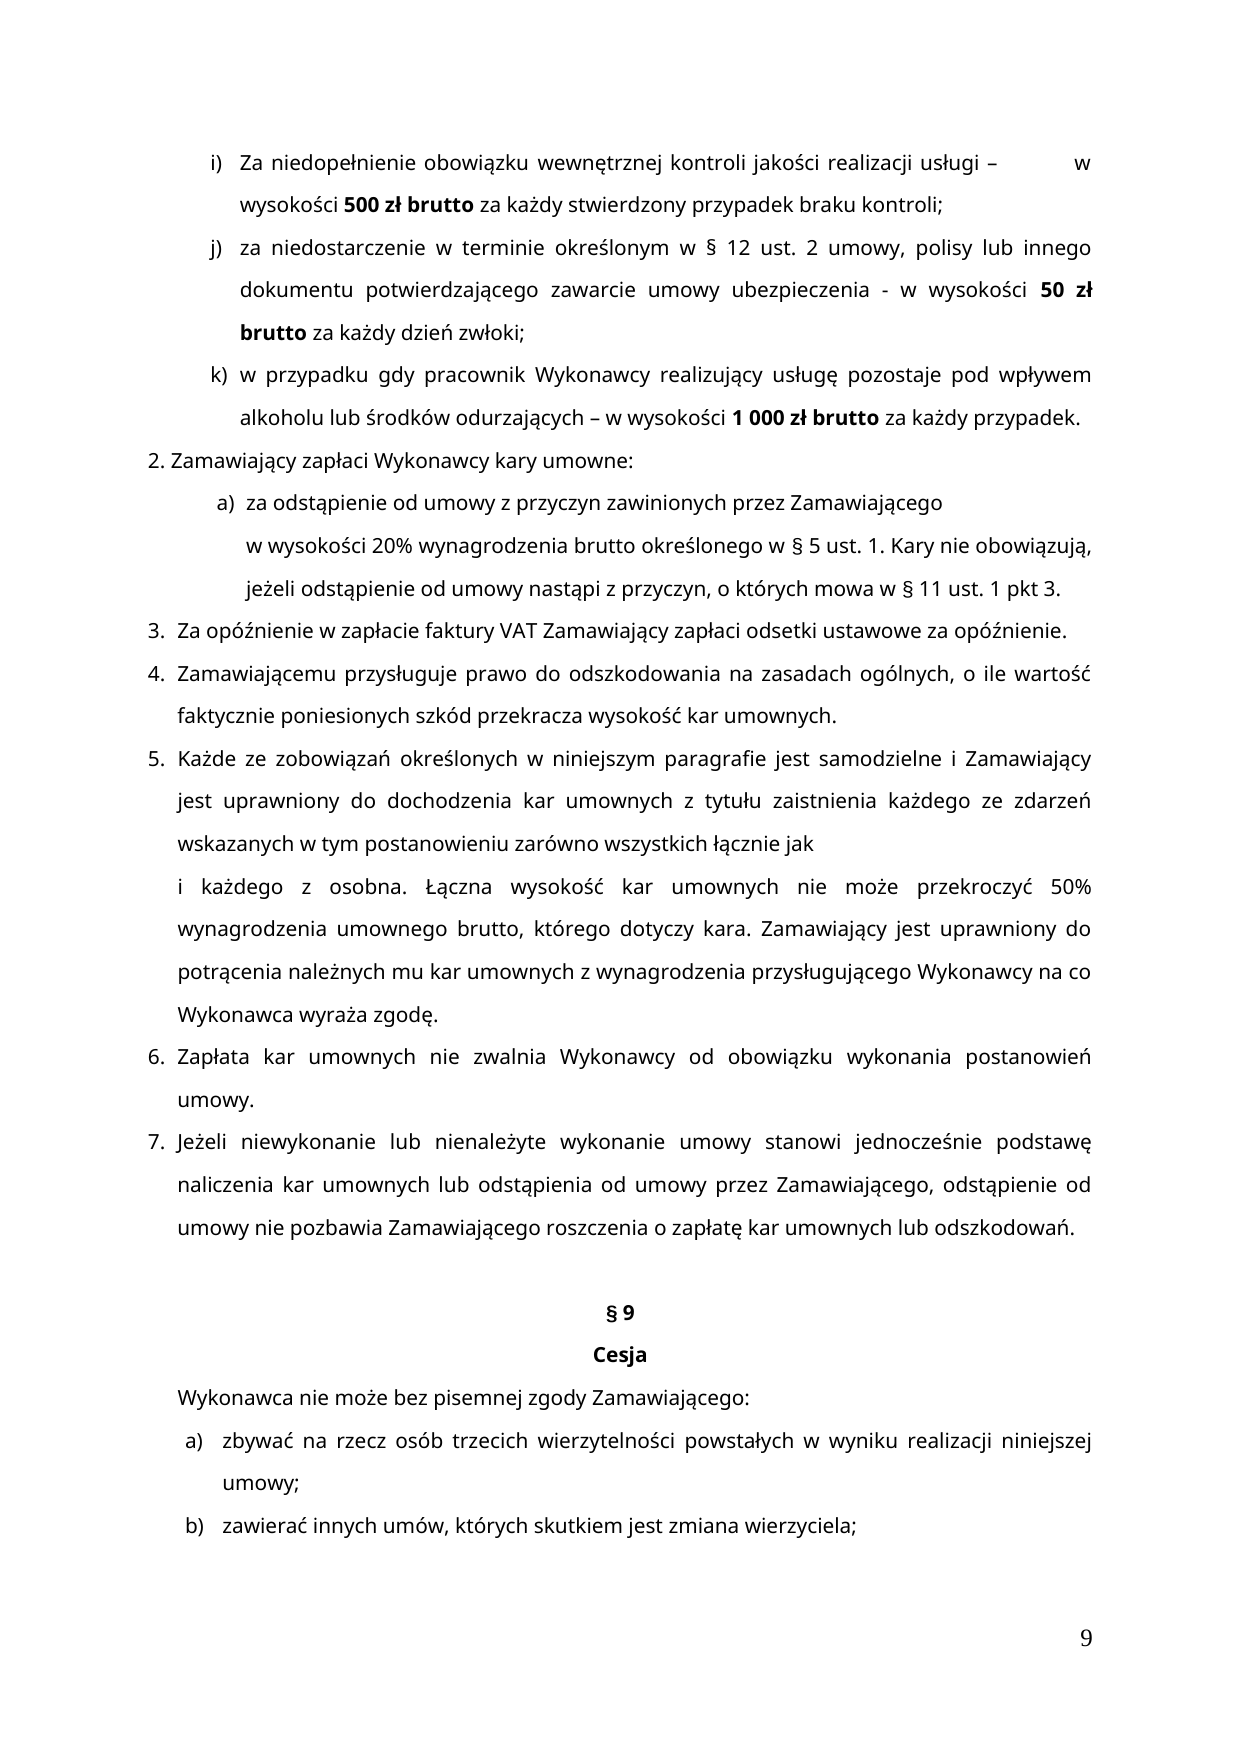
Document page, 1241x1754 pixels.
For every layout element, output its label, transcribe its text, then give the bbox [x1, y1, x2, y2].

text a) zbywać na rzecz osób trzecich wierzytelności powstałych w wyniku realizacji niniejszej umowy; [185, 1426, 1093, 1497]
list Zamawiającemu przysługuje prawo do odszkodowania na zasadach ogólnych, o ile wartość faktycznie poniesionych szkód przekracza wysokość kar umownych. [148, 659, 1093, 730]
text i każdego z osobna. Łączna wysokość kar umownych nie może przekroczyć 50% wynagrodzenia umownego brutto, którego dotyczy kara. Zamawiający jest uprawniony do potrącenia należnych mu kar umownych z wynagrodzenia przysługującego Wykonawcy na co Wykonawca wyraża zgodę. [177, 872, 1093, 1028]
text 2. Zamawiający zapłaci Wykonawcy kary umowne: [148, 446, 1093, 474]
text w wysokości 20% wynagrodzenia brutto określonego w 5 ust. 1. Kary nie obowiązują, jeżeli odstąpienie od umowy nastąpi z przyczyn, o których mowa w 11 ust. 1 pkt 3. [246, 531, 1093, 602]
list Zapłata kar umownych nie zwalnia Wykonawcy od obowiązku wykonania postanowień umowy. [148, 1042, 1093, 1113]
text 9 [148, 1298, 1093, 1326]
list za odstąpienie od umowy z przyczyn zawinionych przez Zamawiającego [216, 488, 1093, 517]
list za niedostarczenie w terminie określonym w § 12 ust. 2 umowy, polisy lub innego dokumentu potwierdzającego zawarcie umowy ubezpieczenia - w wysokości 50 zł brutto za każdy dzień zwłoki; [210, 233, 1093, 346]
text Cesja [148, 1341, 1093, 1369]
list Każde ze zobowiązań określonych w niniejszym paragrafie jest samodzielne i Zamawiający jest uprawniony do dochodzenia kar umownych z tytułu zaistnienia każdego ze zdarzeń wskazanych w tym postanowieniu zarówno wszystkich łącznie jak [148, 744, 1093, 858]
list Jeżeli niewykonanie lub nienależyte wykonanie umowy stanowi jednocześnie podstawę naliczenia kar umownych lub odstąpienia od umowy przez Zamawiającego, odstąpienie od umowy nie pozbawia Zamawiającego roszczenia o zapłatę kar umownych lub odszkodowań. [148, 1127, 1093, 1241]
text Wykonawca nie może bez pisemnej zgody Zamawiającego: [148, 1383, 1093, 1412]
text b) zawierać innych umów, których skutkiem jest zmiana wierzyciela; [185, 1511, 1093, 1539]
list Za opóźnienie w zapłacie faktury VAT Zamawiający zapłaci odsetki ustawowe za opóźnienie. [148, 616, 1093, 645]
list w przypadku gdy pracownik Wykonawcy realizujący usługę pozostaje pod wpływem alkoholu lub środków odurzających – w wysokości 1 000 zł brutto za każdy przypadek. [210, 361, 1093, 432]
list Za niedopełnienie obowiązku wewnętrznej kontroli jakości realizacji usługi – w wysokości 500 zł brutto za każdy stwierdzony przypadek braku kontroli; [210, 148, 1093, 219]
